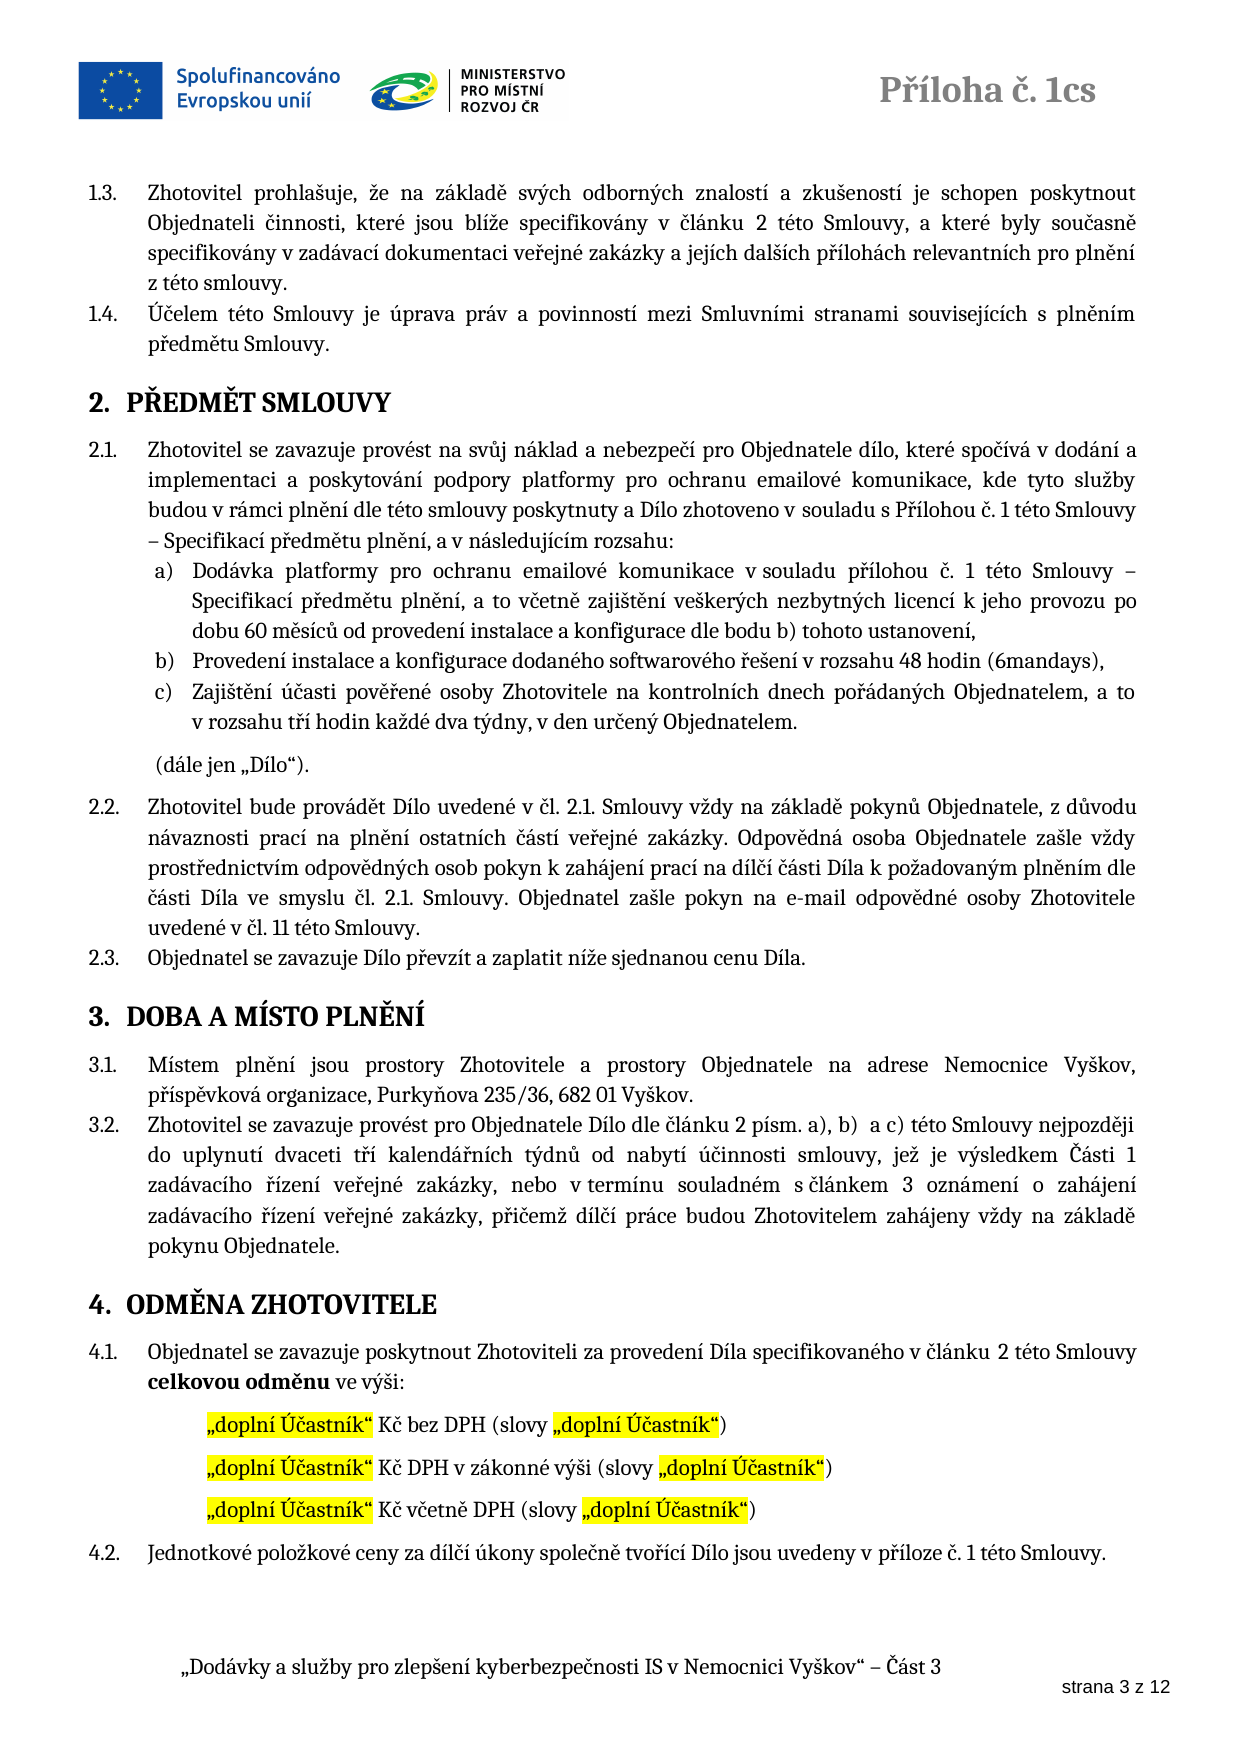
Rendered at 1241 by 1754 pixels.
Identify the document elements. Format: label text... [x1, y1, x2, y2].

list „doplní Účastník“ Kč bez DPH (slovy „doplní Účastník“) [719, 1412, 1137, 1438]
subtitle PŘEDMĚT SMLOUVY [89, 386, 1137, 419]
list „doplní Účastník“ Kč bez DPH (slovy „doplní Účastník“) [373, 1412, 553, 1438]
list Dodávka platformy pro ochranu emailové komunikace v souladu přílohou č. 1 této Smlouvy – Specifikací předmětu plnění, a to včetně zajištění veškerých nezbytných licencí k jeho provozu po dobu 60 měsíců od provedení instalace a konfigurace dle bodu b) tohoto ustanovení, [154, 558, 1137, 644]
list Provedení instalace a konfigurace dodaného softwarového řešení v rozsahu 48 hodin (6mandays), [154, 648, 1137, 675]
list Jednotkové položkové ceny za dílčí úkony společně tvořící Dílo jsou uvedeny v příloze č. 1 této Smlouvy. [89, 1540, 1137, 1566]
picture [77, 60, 569, 121]
list Místem plnění jsou prostory Zhotovitele a prostory Objednatele na adrese Nemocnice Vyškov, příspěvková organizace, Purkyňova 235/36, 682 01 Vyškov. [89, 1051, 1137, 1108]
list Zhotovitel prohlašuje, že na základě svých odborných znalostí a zkušeností je schopen poskytnout Objednateli činnosti, které jsou blíže specifikovány v článku 2 této Smlouvy, a které byly současně specifikovány v zadávací dokumentaci veřejné zakázky a jejích dalších přílohách relevantních pro plnění z této smlouvy. [89, 179, 1137, 297]
subtitle DOBA A MÍSTO PLNĚNÍ [89, 1000, 1137, 1034]
list Zhotovitel se zavazuje provést na svůj náklad a nebezpečí pro Objednatele dílo, které spočívá v dodání a implementaci a poskytování podpory platformy pro ochranu emailové komunikace, kde tyto služby budou v rámci plnění dle této smlouvy poskytnuty a Dílo zhotoveno v souladu s Přílohou č. 1 této Smlouvy – Specifikací předmětu plnění, a v následujícím rozsahu: [89, 437, 1137, 554]
list „doplní Účastník“ Kč včetně DPH (slovy „doplní Účastník“) [748, 1497, 1137, 1524]
list Zhotovitel bude provádět Dílo uvedené v čl. 2.1. Smlouvy vždy na základě pokynů Objednatele, z důvodu návaznosti prací na plnění ostatních částí veřejné zakázky. Odpovědná osoba Objednatele zašle vždy prostřednictvím odpovědných osob pokyn k zahájení prací na dílčí části Díla k požadovaným plněním dle části Díla ve smyslu čl. 2.1. Smlouvy. Objednatel zašle pokyn na e-mail odpovědné osoby Zhotovitele uvedené v čl. 11 této Smlouvy. [89, 794, 1137, 941]
list „doplní Účastník“ Kč včetně DPH (slovy „doplní Účastník“) [373, 1497, 582, 1524]
list Objednatel se zavazuje Dílo převzít a zaplatit níže sjednanou cenu Díla. [89, 945, 1137, 972]
subtitle ODMĚNA ZHOTOVITELE [89, 1288, 1137, 1321]
list Zajištění účasti pověřené osoby Zhotovitele na kontrolních dnech pořádaných Objednatelem, a to v rozsahu tří hodin každé dva týdny, v den určený Objednatelem. [154, 678, 1137, 735]
list „doplní Účastník“ Kč DPH v zákonné výši (slovy „doplní Účastník“) [207, 1454, 1137, 1481]
list Objednatel se zavazuje poskytnout Zhotoviteli za provedení Díla specifikovaného v článku 2 této Smlouvy celkovou odměnu ve výši: [89, 1339, 1137, 1396]
list Účelem této Smlouvy je úprava práv a povinností mezi Smluvními stranami souvisejících s plněním předmětu Smlouvy. [89, 300, 1137, 357]
list Zhotovitel se zavazuje provést pro Objednatele Dílo dle článku 2 písm. a), b) a c) této Smlouvy nejpozději do uplynutí dvaceti tří kalendářních týdnů od nabytí účinnosti smlouvy, jež je výsledkem Části 1 zadávacího řízení veřejné zakázky, nebo v termínu souladném s článkem 3 oznámení o zahájení zadávacího řízení veřejné zakázky, přičemž dílčí práce budou Zhotovitelem zahájeny vždy na základě pokynu Objednatele. [89, 1112, 1137, 1259]
text (dále jen „Dílo“). [154, 751, 1137, 778]
